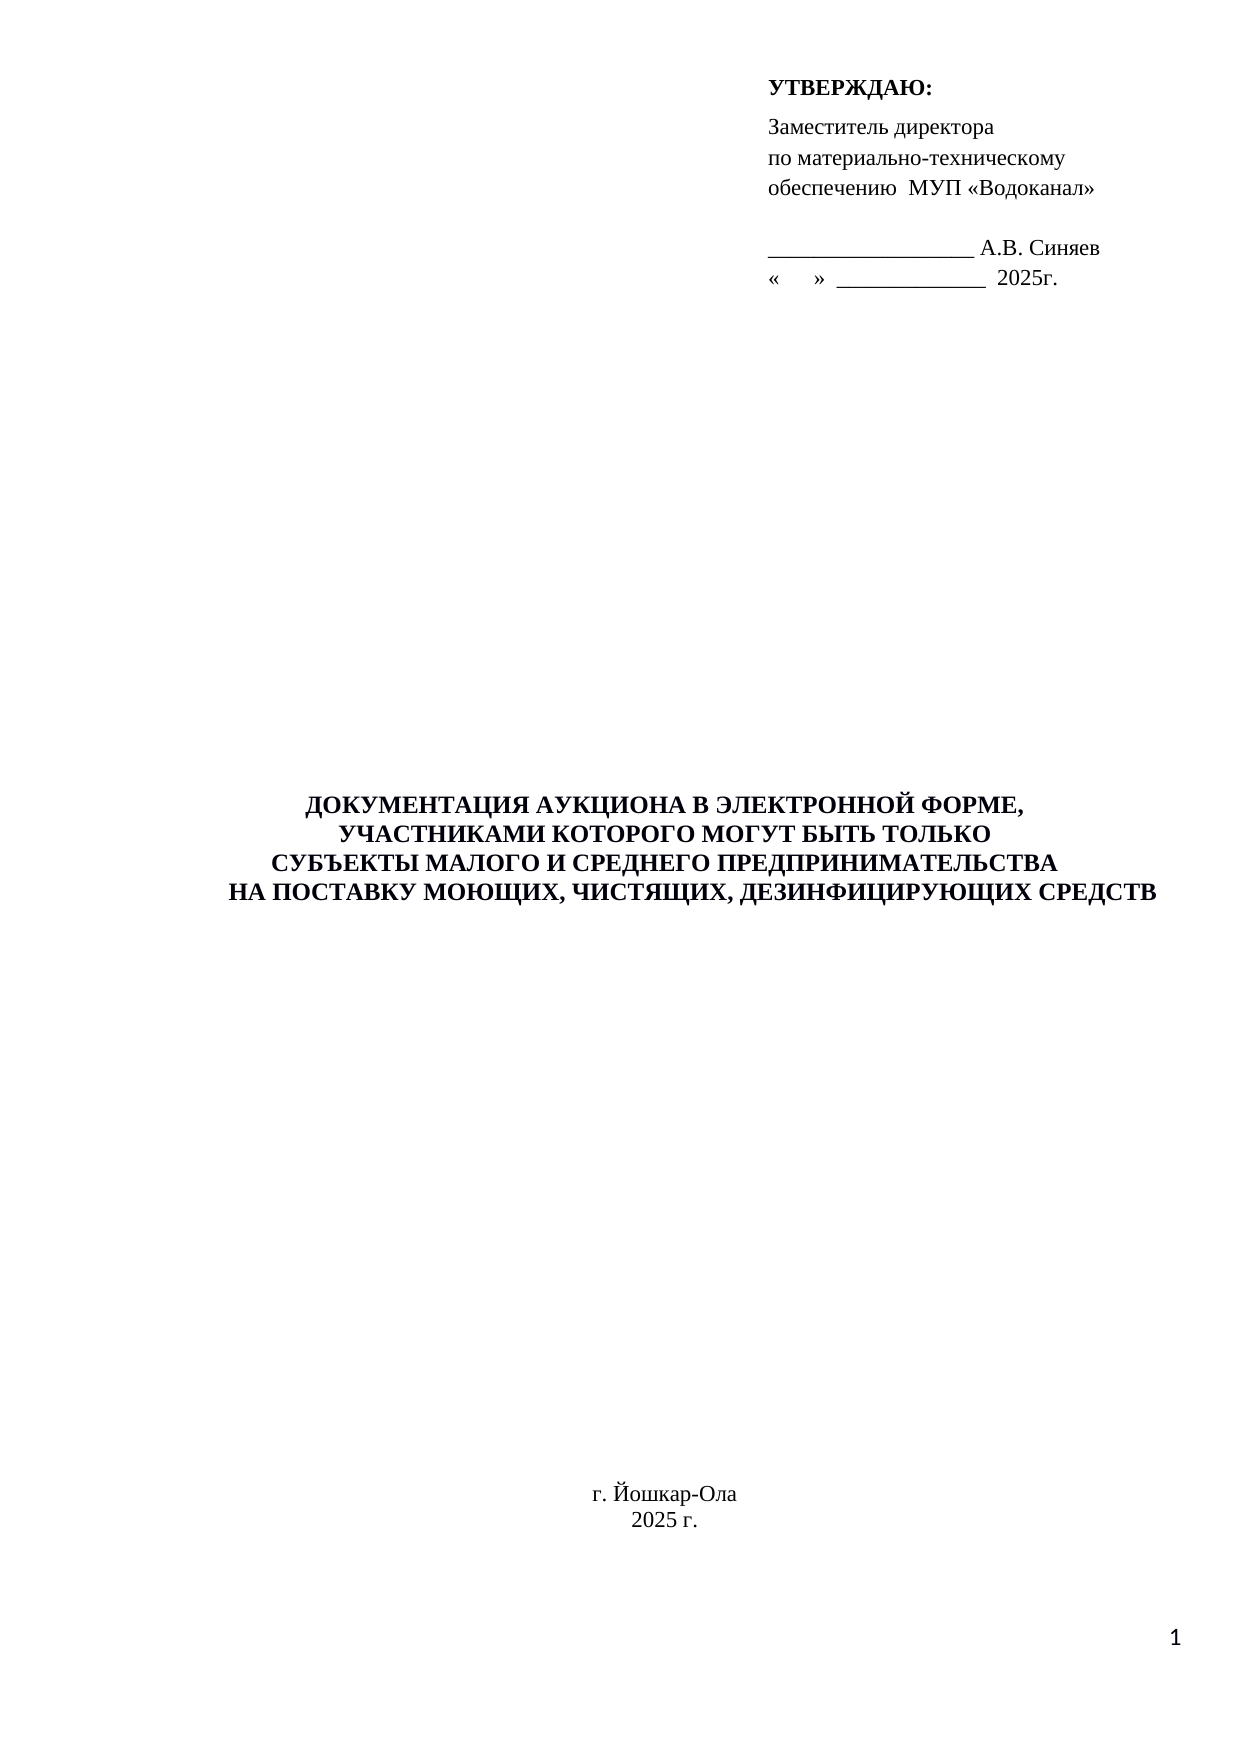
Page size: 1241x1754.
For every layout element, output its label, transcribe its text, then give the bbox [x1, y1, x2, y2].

text г. Йошкар-Ола [148, 1479, 1181, 1506]
text __________________ А.В. Синяев [590, 234, 1181, 261]
text « » _____________ 2025г. [590, 264, 1181, 291]
text Заместитель директора [590, 113, 1181, 140]
text ДОКУМЕНТАЦИЯ АУКЦИОНА В ЭЛЕКТРОННОЙ ФОРМЕ, [148, 790, 1181, 819]
text по материально-техническому [590, 143, 1181, 170]
text НА ПОСТАВКУ МОЮЩИХ, ЧИСТЯЩИХ, ДЕЗИНФИЦИРУЮЩИХ СРЕДСТВ [148, 877, 1181, 905]
text 2025 г. [148, 1506, 1181, 1532]
text СУБЪЕКТЫ МАЛОГО И СРЕДНЕГО ПРЕДПРИНИМАТЕЛЬСТВА [148, 848, 1181, 877]
text УЧАСТНИКАМИ КОТОРОГО МОГУТ БЫТЬ ТОЛЬКО [148, 819, 1181, 848]
text УТВЕРЖДАЮ: [768, 74, 1181, 100]
text обеспечению МУП «Водоканал» [590, 174, 1181, 200]
